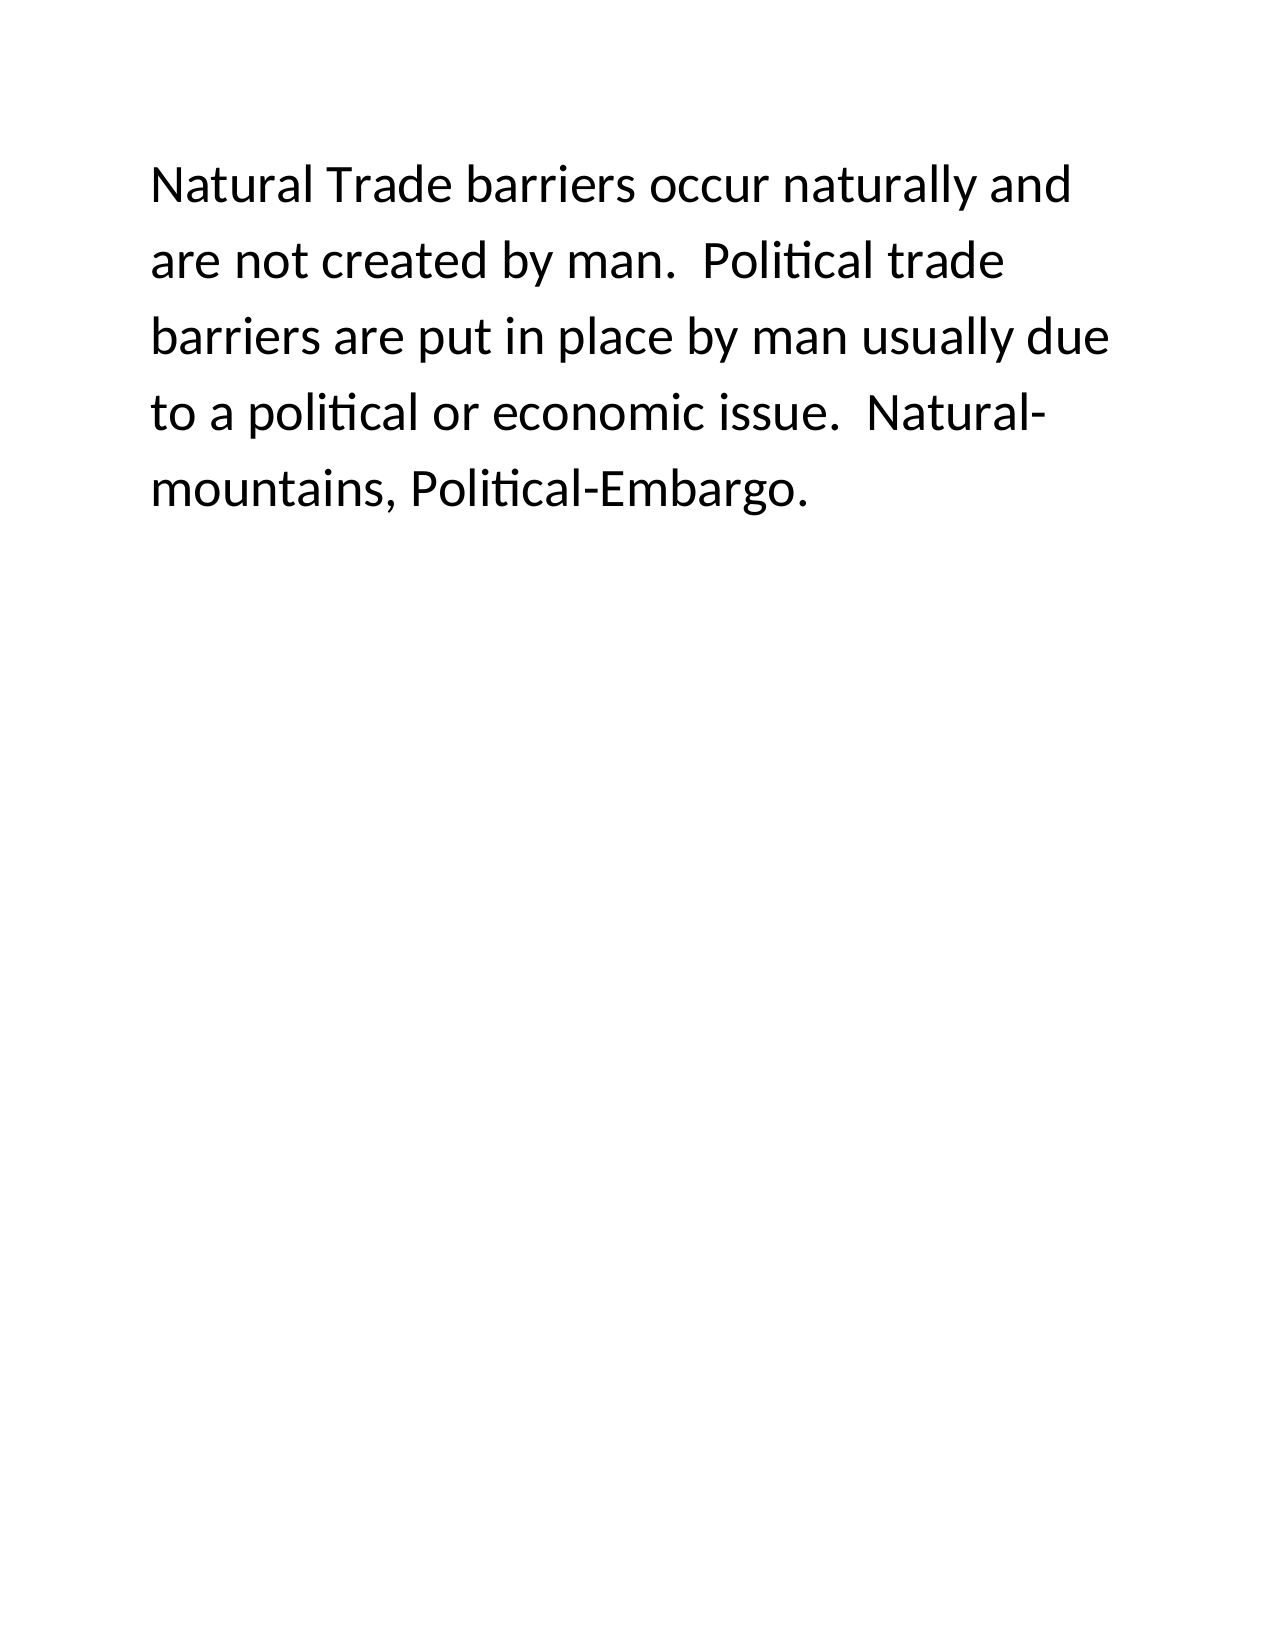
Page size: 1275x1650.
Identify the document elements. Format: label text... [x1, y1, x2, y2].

text Natural Trade barriers occur naturally and are not created by man. Political trade barriers are put in place by man usually due to a political or economic issue. Natural-mountains, Political-Embargo. [150, 150, 1125, 520]
